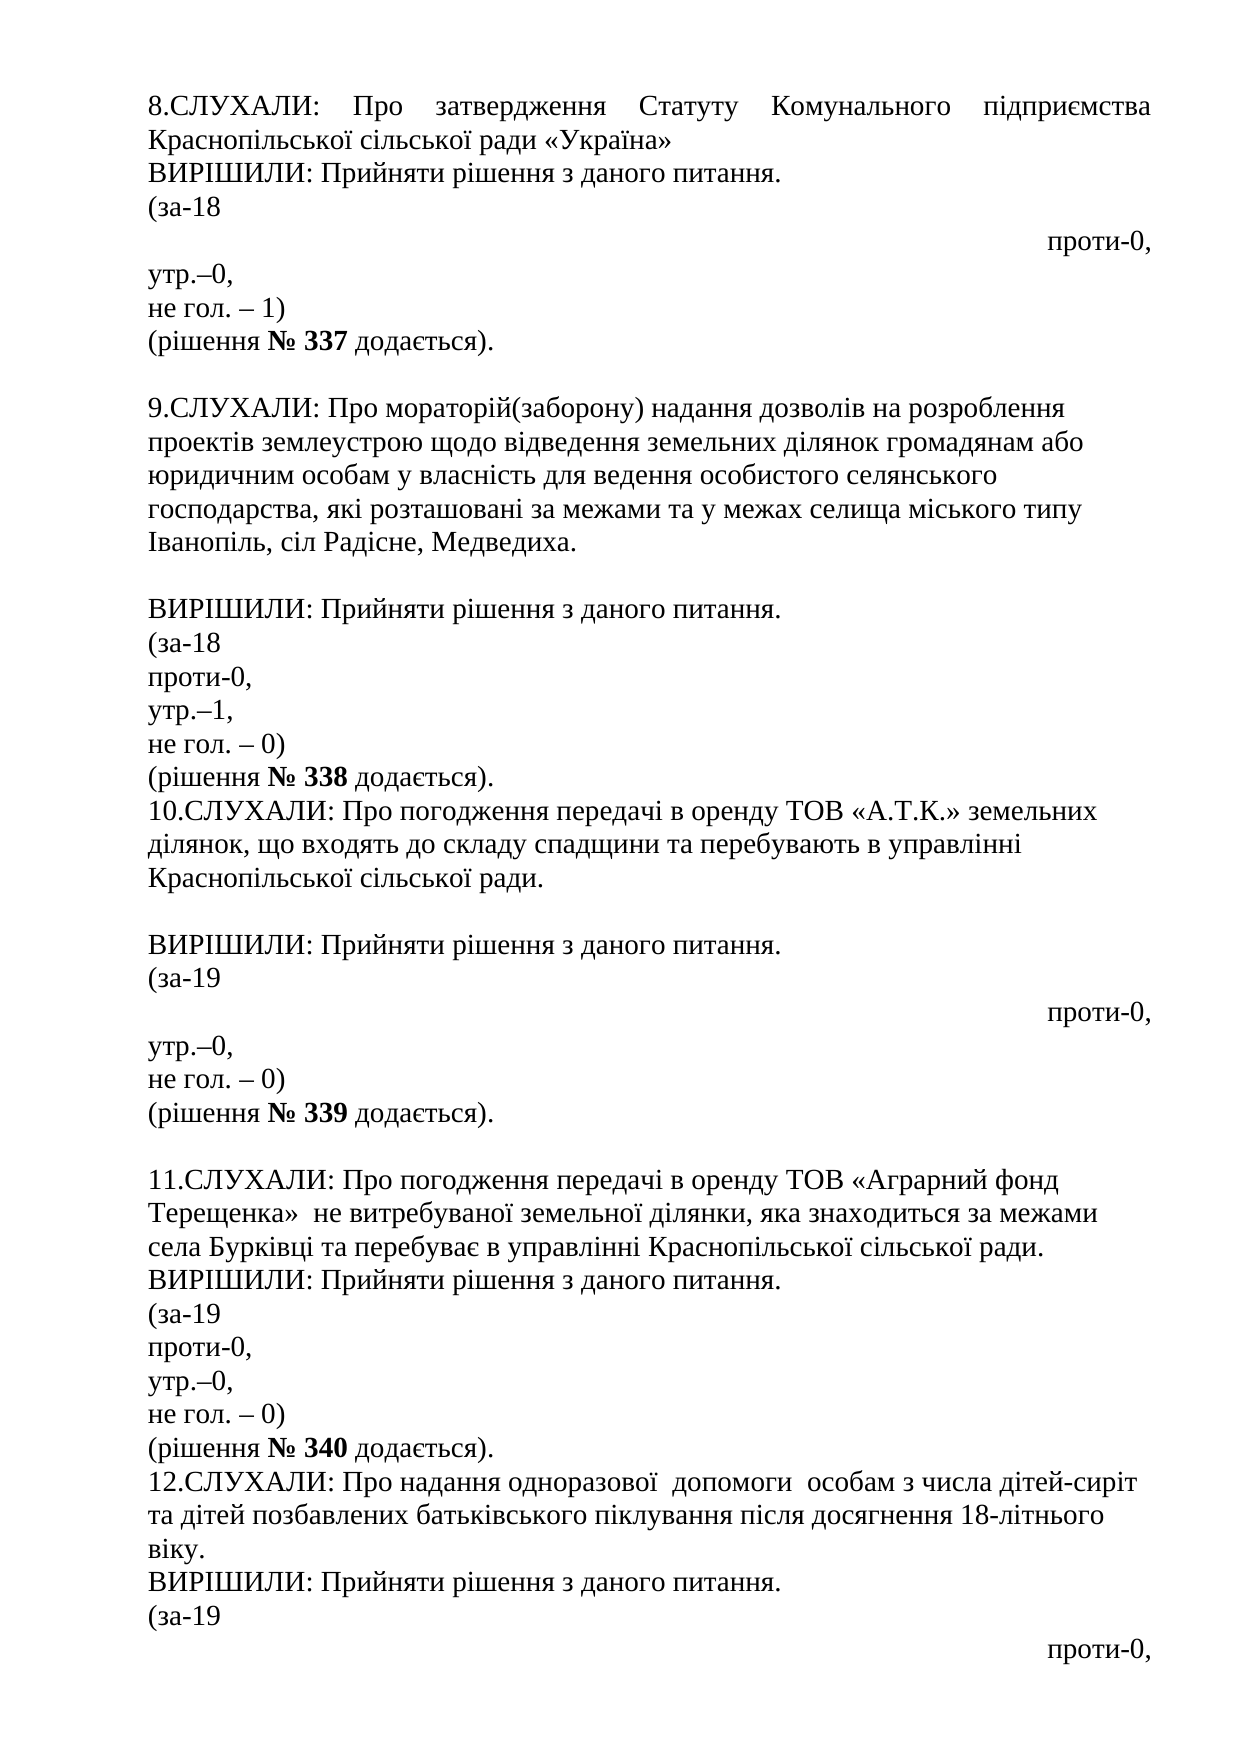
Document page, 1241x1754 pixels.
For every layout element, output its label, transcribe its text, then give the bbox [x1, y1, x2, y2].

text (рішення № 339 додається). [148, 1095, 1152, 1128]
text 11.СЛУХАЛИ: Про погодження передачі в оренду ТОВ «Аграрний фонд Терещенка» не витребуваної земельної ділянки, яка знаходиться за межами села Бурківці та перебуває в управлінні Краснопільської сільської ради. [148, 1162, 1152, 1262]
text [148, 1598, 1152, 1665]
text (рішення № 340 додається). [148, 1430, 1152, 1464]
text 9.СЛУХАЛИ: Про мораторій(заборону) надання дозволів на розроблення проектів землеустрою щодо відведення земельних ділянок громадянам або юридичним особам у власність для ведення особистого селянського господарства, які розташовані за межами та у межах селища міського типу Іванопіль, сіл Радісне, Медведиха. [148, 390, 1152, 558]
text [148, 1564, 1152, 1598]
text (за-18 проти-0, утр.–0, не гол. – 1) [148, 189, 1152, 323]
text (за-18 проти-0, утр.–1, не гол. – 0) [148, 625, 1152, 759]
text 10.СЛУХАЛИ: Про погодження передачі в оренду ТОВ «А.Т.К.» земельних ділянок, що входять до складу спадщини та перебувають в управлінні Краснопільської сільської ради. [148, 793, 1152, 893]
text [148, 156, 1152, 189]
text 8.СЛУХАЛИ: Про затвердження Статуту Комунального підприємства Краснопільської сільської ради «Україна» [148, 88, 1152, 156]
text ВИРІШИЛИ: Прийняти рішення з даного питання. [148, 1262, 1152, 1296]
text 12.СЛУХАЛИ: Про надання одноразової допомоги особам з числа дітей-сиріт та дітей позбавлених батьківського піклування після досягнення 18-літнього віку. [148, 1464, 1152, 1564]
text (рішення № 337 додається). [148, 323, 1152, 357]
text (за-19 проти-0, утр.–0, не гол. – 0) [148, 961, 1152, 1095]
text ВИРІШИЛИ: Прийняти рішення з даного питання. [148, 927, 1152, 961]
text (за-19 проти-0, утр.–0, не гол. – 0) [148, 1296, 1152, 1430]
text (рішення № 338 додається). [148, 759, 1152, 793]
text ВИРІШИЛИ: Прийняти рішення з даного питання. [148, 592, 1152, 625]
